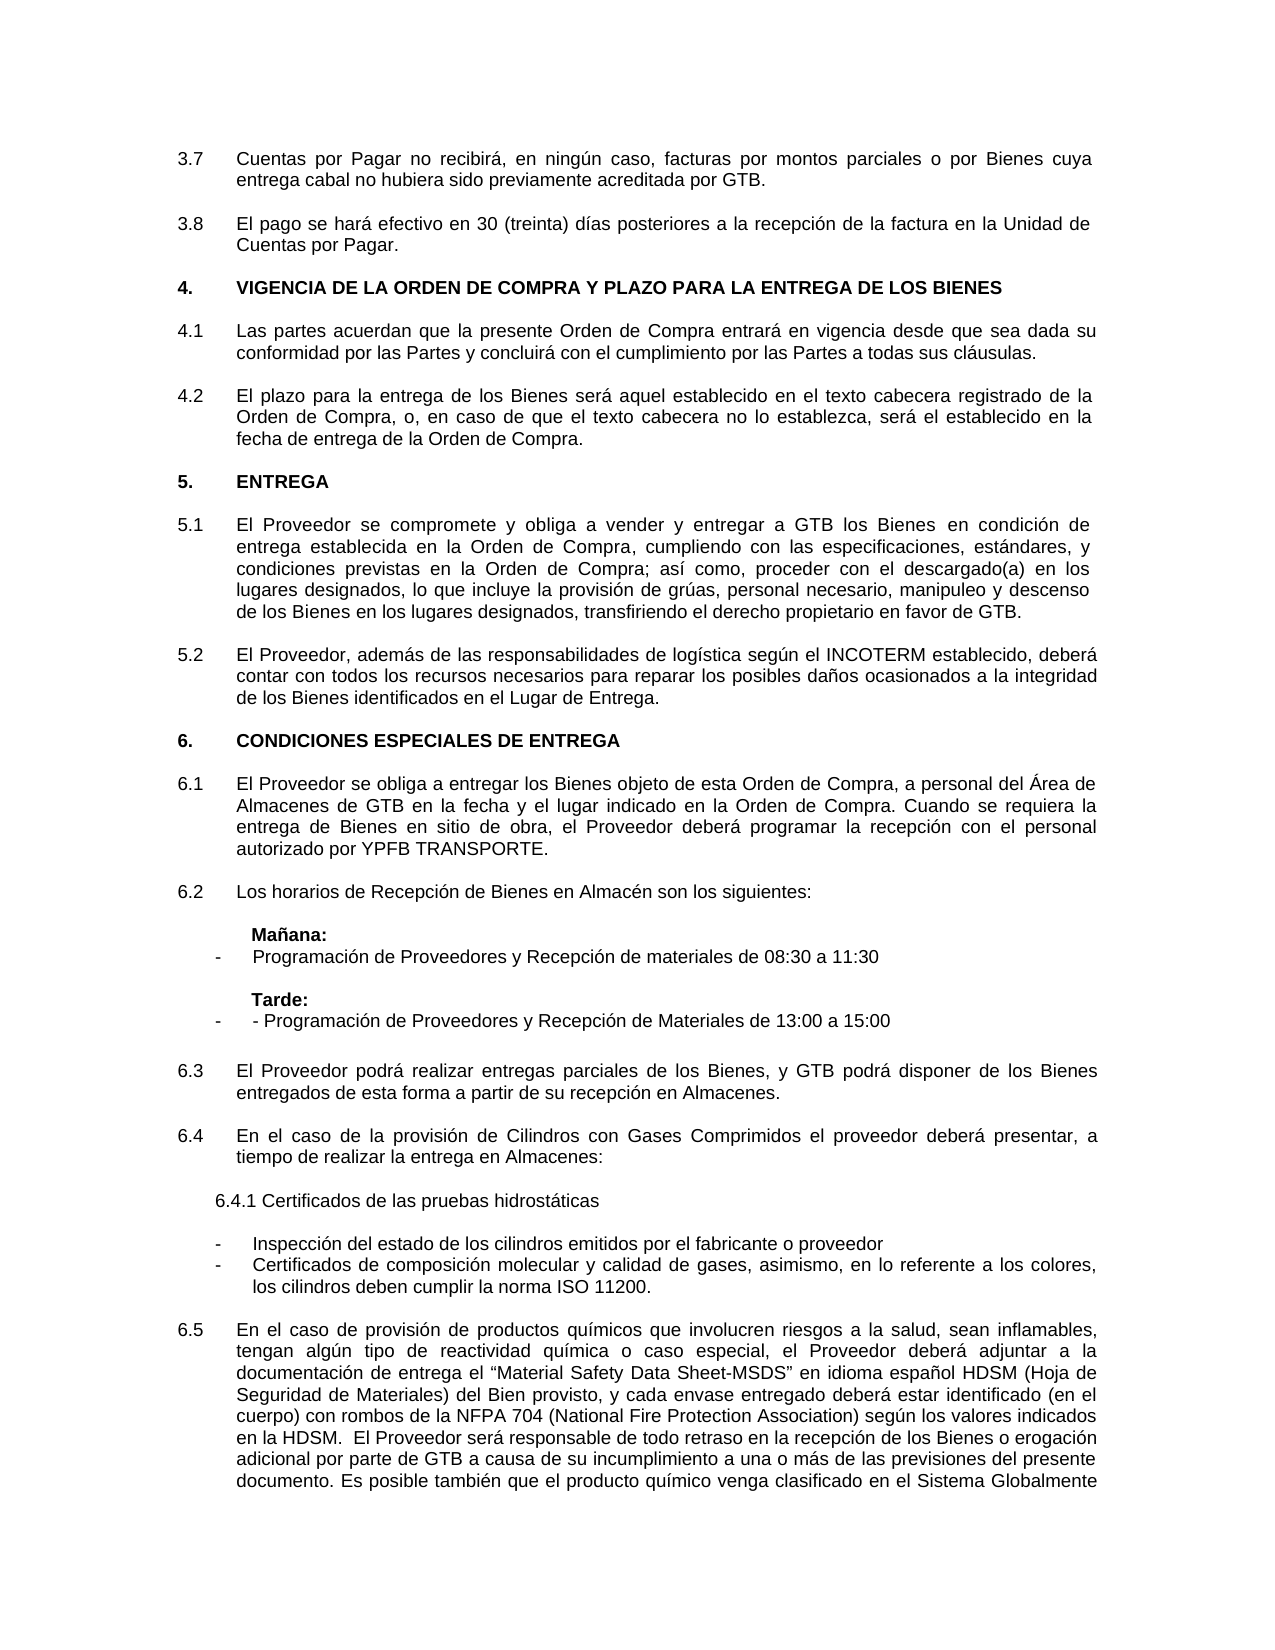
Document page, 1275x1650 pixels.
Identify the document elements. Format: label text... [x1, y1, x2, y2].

text 3.7 Cuentas por Pagar no recibirá, en ningún caso, facturas por montos parciales o por Bienes cuya entrega cabal no hubiera sido previamente acreditada por GTB. [177, 148, 1093, 191]
list Inspección del estado de los cilindros emitidos por el fabricante o proveedor [215, 1232, 1098, 1254]
list ENTREGA [177, 471, 1090, 493]
list Certificados de composición molecular y calidad de gases, asimismo, en lo referente a los colores, los cilindros deben cumplir la norma ISO 11200. [215, 1254, 1098, 1297]
text Tarde: [215, 988, 1098, 1010]
list VIGENCIA DE LA ORDEN DE COMPRA Y PLAZO PARA LA ENTREGA DE LOS BIENES [177, 277, 1093, 298]
text 6.4.1 Certificados de las pruebas hidrostáticas [177, 1189, 1098, 1211]
list Programación de Proveedores y Recepción de materiales de 08:30 a 11:30 [215, 945, 1098, 967]
text 4.2 El plazo para la entrega de los Bienes será aquel establecido en el texto cabecera registrado de la Orden de Compra, o, en caso de que el texto cabecera no lo establezca, será el establecido en la fecha de entrega de la Orden de Compra. [177, 385, 1093, 449]
text 6.1 El Proveedor se obliga a entregar los Bienes objeto de esta Orden de Compra, a personal del Área de Almacenes de GTB en la fecha y el lugar indicado en la Orden de Compra. Cuando se requiera la entrega de Bienes en sitio de obra, el Proveedor deberá programar la recepción con el personal autorizado por YPFB TRANSPORTE. [177, 773, 1098, 859]
list El Proveedor se compromete y obliga a vender y entregar a GTB los Bienes en condición de entrega establecida en la Orden de Compra, cumpliendo con las especificaciones, estándares, y condiciones previstas en la Orden de Compra; así como, proceder con el descargado(a) en los lugares designados, lo que incluye la provisión de grúas, personal necesario, manipuleo y descenso de los Bienes en los lugares designados, transfiriendo el derecho propietario en favor de GTB. [177, 514, 1090, 622]
text Mañana: [177, 924, 1098, 945]
list - Programación de Proveedores y Recepción de Materiales de 13:00 a 15:00 [215, 1010, 1098, 1032]
text 6.3 El Proveedor podrá realizar entregas parciales de los Bienes, y GTB podrá disponer de los Bienes entregados de esta forma a partir de su recepción en Almacenes. [177, 1060, 1098, 1103]
text 6.2 Los horarios de Recepción de Bienes en Almacén son los siguientes: [177, 881, 1098, 902]
text 6.4 En el caso de la provisión de Cilindros con Gases Comprimidos el proveedor deberá presentar, a tiempo de realizar la entrega en Almacenes: [177, 1125, 1098, 1168]
list CONDICIONES ESPECIALES DE ENTREGA [177, 730, 1098, 751]
text 5.2 El Proveedor, además de las responsabilidades de logística según el INCOTERM establecido, deberá contar con todos los recursos necesarios para reparar los posibles daños ocasionados a la integridad de los Bienes identificados en el Lugar de Entrega. [177, 643, 1098, 708]
text 3.8 El pago se hará efectivo en 30 (treinta) días posteriores a la recepción de la factura en la Unidad de Cuentas por Pagar. [177, 212, 1093, 255]
text 4.1 Las partes acuerdan que la presente Orden de Compra entrará en vigencia desde que sea dada su conformidad por las Partes y concluirá con el cumplimiento por las Partes a todas sus cláusulas. [177, 320, 1098, 363]
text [177, 1319, 1098, 1491]
